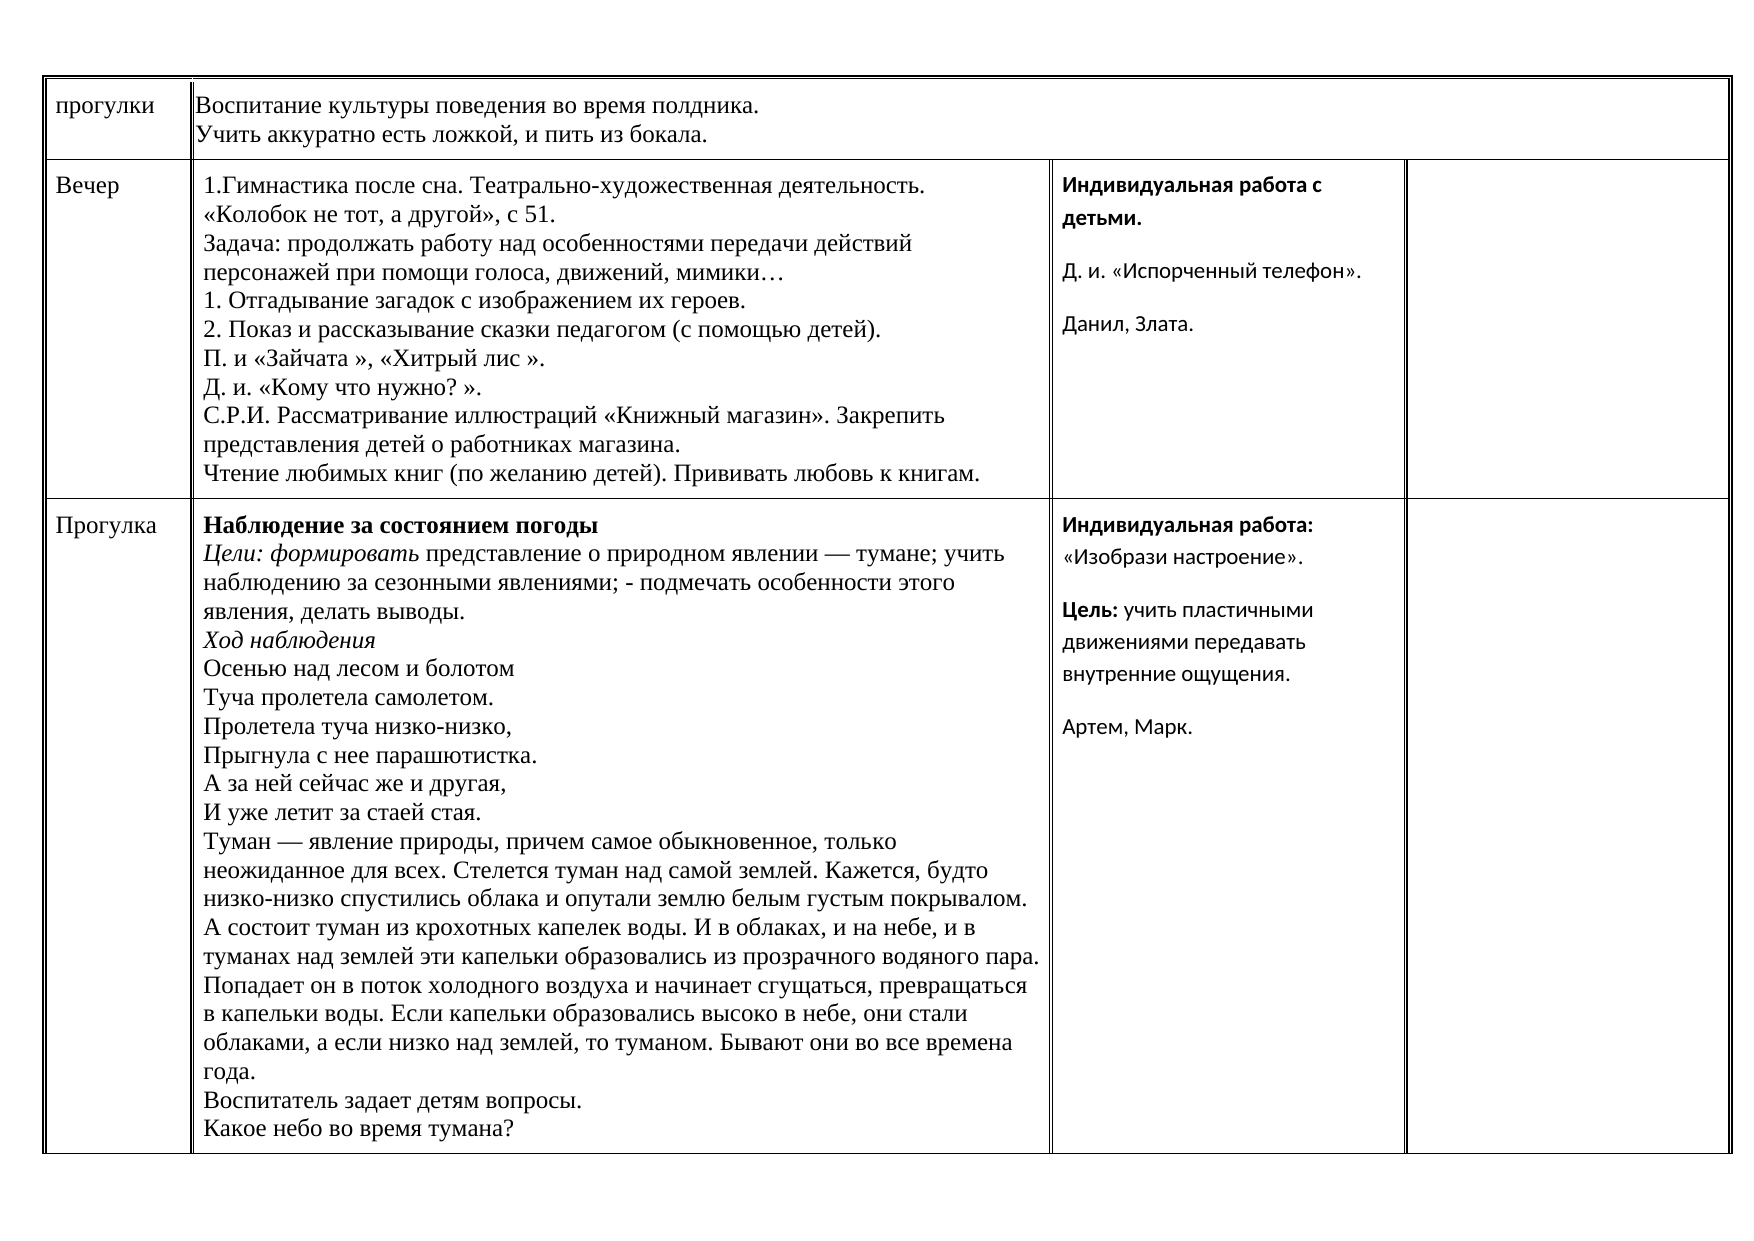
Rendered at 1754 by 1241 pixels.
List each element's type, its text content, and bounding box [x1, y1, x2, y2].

table_cell 1.Гимнастика после сна. Театрально-художественная деятельность. «Колобок не тот, а другой», с 51. Задача: продолжать работу над особенностями передачи действий персонажей при помощи голоса, движений, мимики… 1. Отгадывание загадок с изображением их героев. 2. Показ и рассказывание сказки педагогом (с помощью детей). П. и «Зайчата », «Хитрый лис ». Д. и. «Кому что нужно? ». С.Р.И. Рассматривание иллюстраций «Книжный магазин». Закрепить представления детей о работниках магазина. Чтение любимых книг (по желанию детей). Прививать любовь к книгам. [194, 160, 1049, 498]
table_cell [1408, 160, 1728, 498]
table_cell [1408, 499, 1728, 1153]
table_cell Прогулка [47, 499, 190, 1153]
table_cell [1053, 499, 1404, 1153]
table_cell Вечер [47, 160, 190, 498]
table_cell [47, 79, 192, 159]
table_cell Индивидуальная работа с детьми. Д. и. «Испорченный телефон». Данил, Злата. [1053, 160, 1404, 498]
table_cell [194, 499, 1049, 1153]
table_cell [192, 77, 1729, 159]
